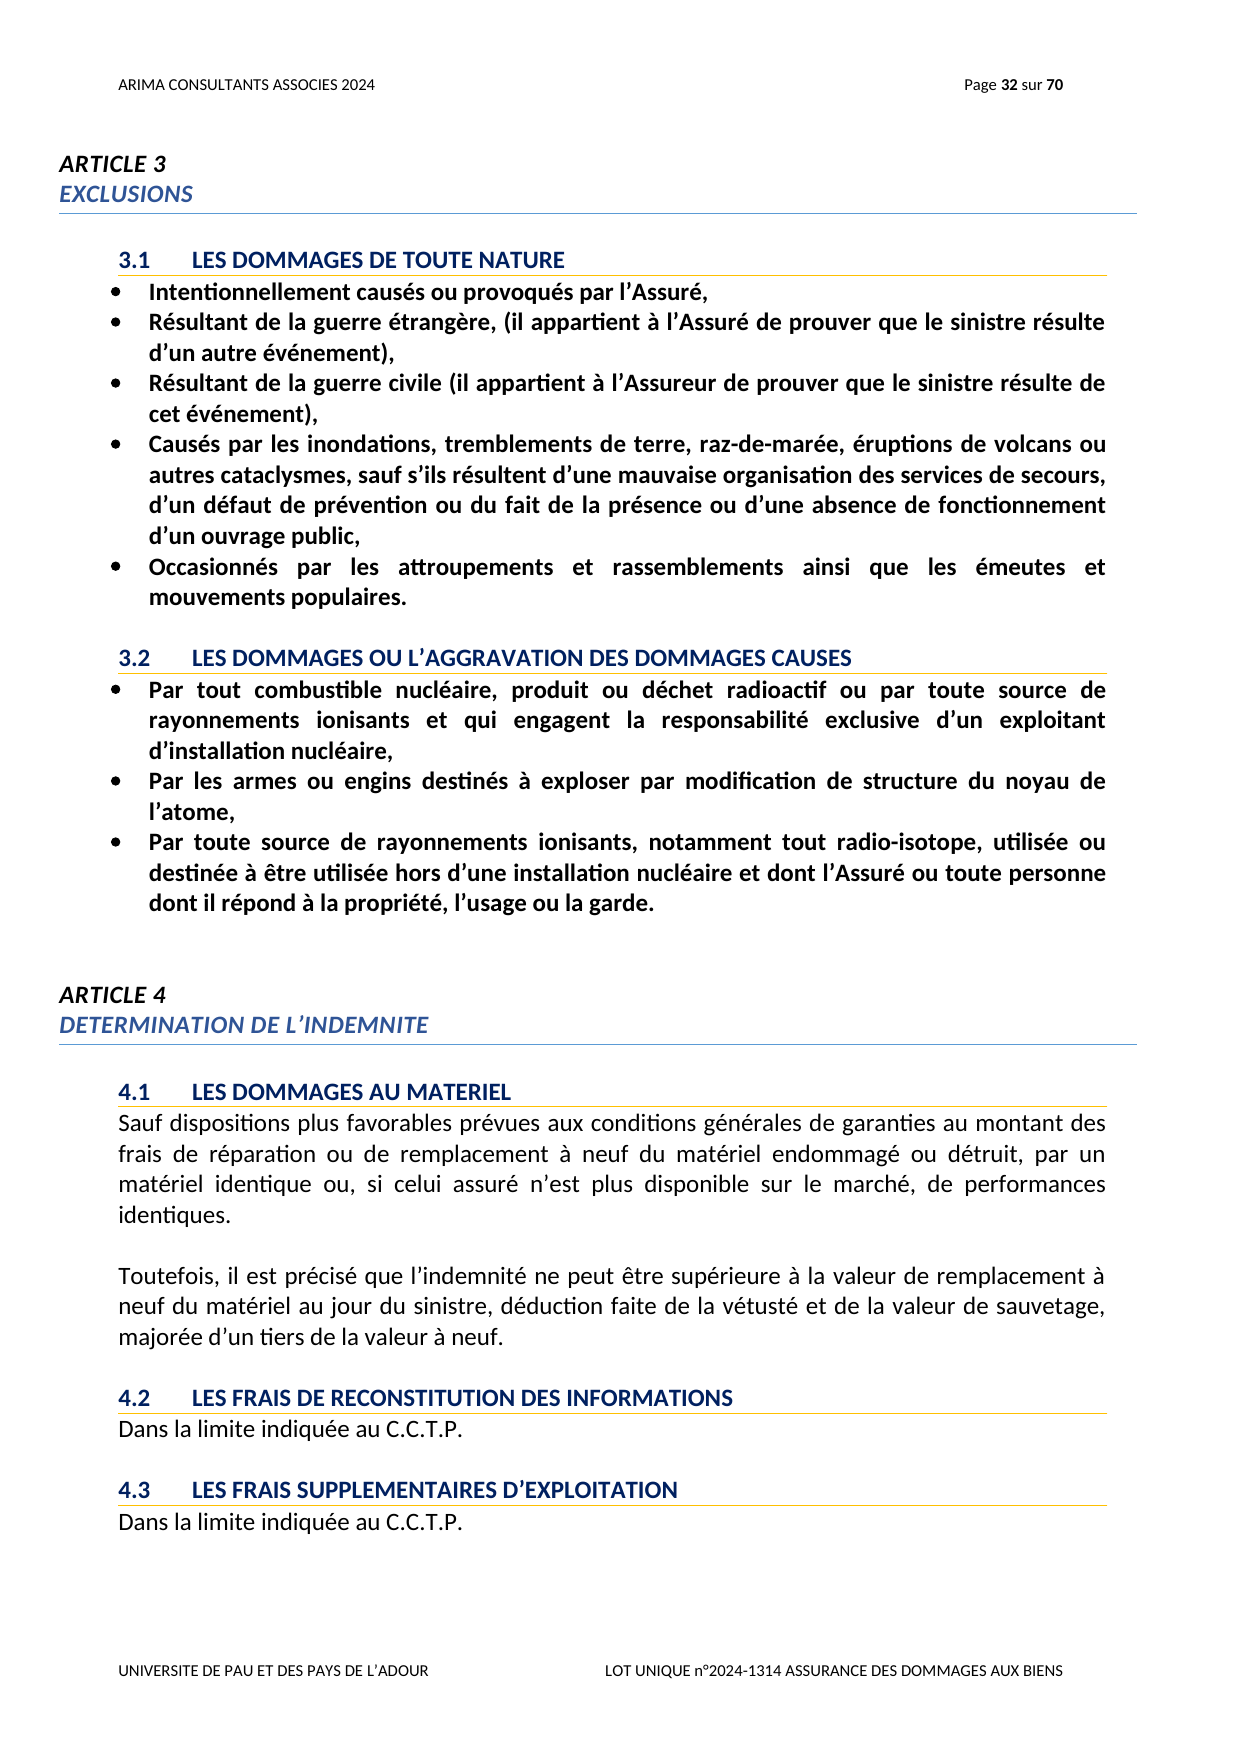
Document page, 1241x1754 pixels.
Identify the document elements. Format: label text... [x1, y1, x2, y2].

list Résultant de la guerre civile (il appartient à l’Assureur de prouver que le sinistre résulte de cet événement), [111, 368, 1107, 429]
text Dans la limite indiquée au C.C.T.P. [118, 1414, 1107, 1444]
list Causés par les inondations, tremblements de terre, raz-de-marée, éruptions de volcans ou autres cataclysmes, sauf s’ils résultent d’une mauvaise organisation des services de secours, d’un défaut de prévention ou du fait de la présence ou d’une absence de fonctionnement d’un ouvrage public, [111, 429, 1107, 551]
text DETERMINATION DE L’INDEMNITE [59, 1009, 1137, 1044]
list Résultant de la guerre étrangère, (il appartient à l’Assuré de prouver que le sinistre résulte d’un autre événement), [111, 307, 1107, 368]
list Intentionnellement causés ou provoqués par l’Assuré, [111, 276, 1107, 307]
text Sauf dispositions plus favorables prévues aux conditions générales de garanties au montant des frais de réparation ou de remplacement à neuf du matériel endommagé ou détruit, par un matériel identique ou, si celui assuré n’est plus disponible sur le marché, de performances identiques. [118, 1107, 1107, 1229]
list Occasionnés par les attroupements et rassemblements ainsi que les émeutes et mouvements populaires. [111, 551, 1107, 612]
text 4.3 LES FRAIS SUPPLEMENTAIRES D’EXPLOITATION [118, 1475, 1107, 1505]
text ARTICLE 4 [59, 979, 1137, 1009]
list Par toute source de rayonnements ionisants, notamment tout radio-isotope, utilisée ou destinée à être utilisée hors d’une installation nucléaire et dont l’Assuré ou toute personne dont il répond à la propriété, l’usage ou la garde. [111, 826, 1107, 918]
text 4.1 LES DOMMAGES AU MATERIEL [118, 1076, 1107, 1106]
text EXCLUSIONS [59, 178, 1137, 213]
text Dans la limite indiquée au C.C.T.P. [118, 1506, 1107, 1537]
text ARTICLE 3 [59, 148, 1137, 178]
text 4.2 LES FRAIS DE RECONSTITUTION DES INFORMATIONS [118, 1382, 1107, 1413]
text Toutefois, il est précisé que l’indemnité ne peut être supérieure à la valeur de remplacement à neuf du matériel au jour du sinistre, déduction faite de la vétusté et de la valeur de sauvetage, majorée d’un tiers de la valeur à neuf. [118, 1260, 1107, 1352]
list Par les armes ou engins destinés à exploser par modification de structure du noyau de l’atome, [111, 765, 1107, 826]
text 3.1 LES DOMMAGES DE TOUTE NATURE [118, 244, 1107, 275]
text 3.2 LES DOMMAGES OU L’AGGRAVATION DES DOMMAGES CAUSES [118, 642, 1107, 673]
list Par tout combustible nucléaire, produit ou déchet radioactif ou par toute source de rayonnements ionisants et qui engagent la responsabilité exclusive d’un exploitant d’installation nucléaire, [111, 674, 1107, 765]
